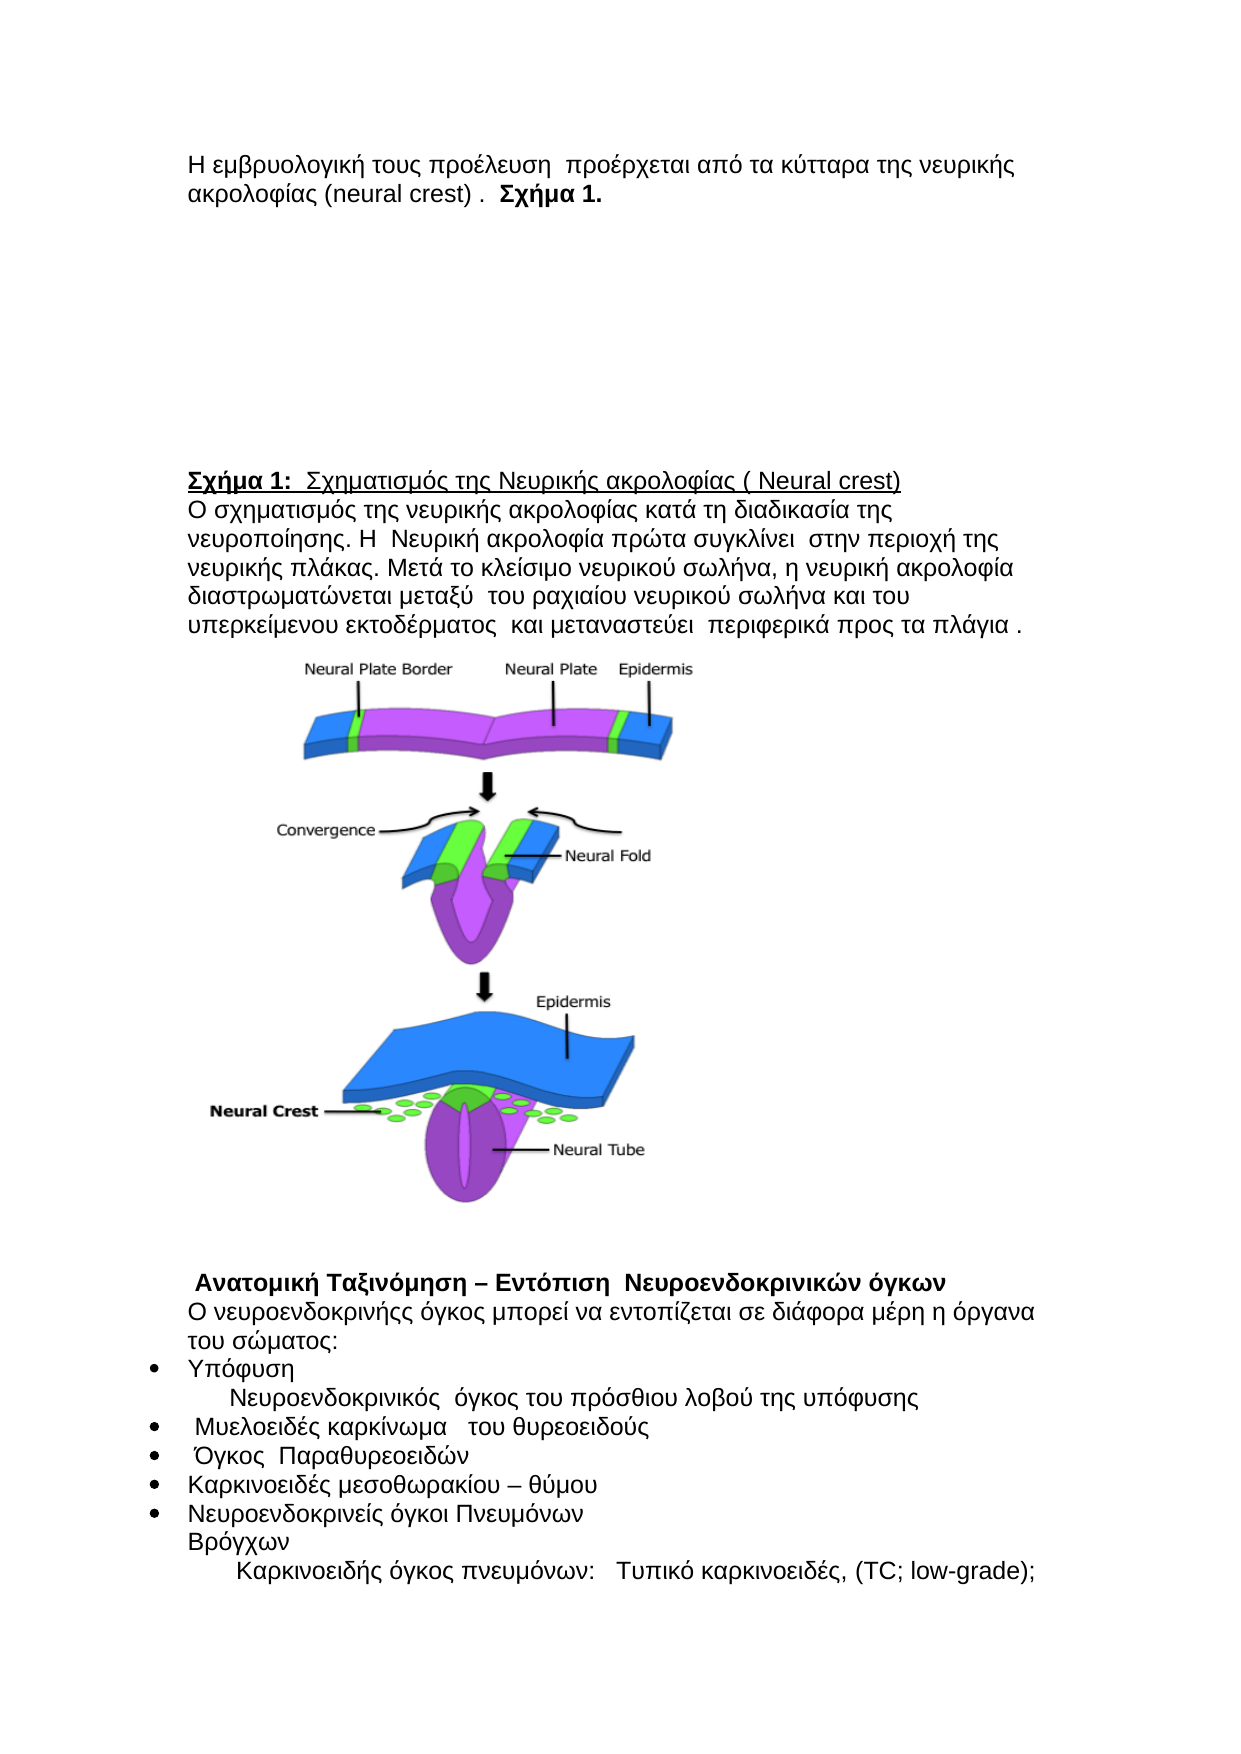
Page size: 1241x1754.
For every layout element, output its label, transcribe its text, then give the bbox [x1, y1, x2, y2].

picture [187, 638, 735, 1211]
text Ανατομική Ταξινόμηση – Εντόπιση Νευροενδοκρινικών όγκων [187, 1268, 1053, 1297]
list Υπόφυση [150, 1354, 1053, 1383]
list Μυελοειδές καρκίνωμα του θυρεοειδούς [150, 1412, 1053, 1441]
list Καρκινοειδές μεσοθωρακίου – θύμου [150, 1470, 1053, 1498]
text Σχήμα 1: Σχηματισμός της Νευρικής ακρολοφίας ( Neural crest) Ο σχηματισμός της νευρικής ακρολοφίας κατά τη διαδικασία της νευροποίησης. Η Νευρική ακρολοφία πρώτα συγκλίνει στην περιοχή της νευρικής πλάκας. Μετά το κλείσιμο νευρικού σωλήνα, η νευρική ακρολοφία διαστρωματώνεται μεταξύ του ραχιαίου νευρικού σωλήνα και του υπερκείμενου εκτοδέρματος και μεταναστεύει περιφερικά προς τα πλάγια . [187, 466, 1053, 639]
text Καρκινοειδής όγκος πνευμόνων: Τυπικό καρκινοειδές, (TC; low-grade); [187, 1556, 1053, 1585]
list Όγκος Παραθυρεοειδών [150, 1441, 1053, 1470]
text Νευροενδοκρινικός όγκος του πρόσθιου λοβού της υπόφυσης [187, 1383, 1053, 1412]
text Ο νευροενδοκρινήςς όγκος μπορεί να εντοπίζεται σε διάφορα μέρη η όργανα του σώματος: [187, 1297, 1053, 1354]
text Βρόγχων [187, 1527, 1053, 1556]
text Η εμβρυολογική τους προέλευση προέρχεται από τα κύτταρα της νευρικής ακρολοφίας (neural crest) . Σχήμα 1. [187, 150, 1053, 207]
list Νευροενδοκρινείς όγκοι Πνευμόνων [150, 1498, 1053, 1527]
